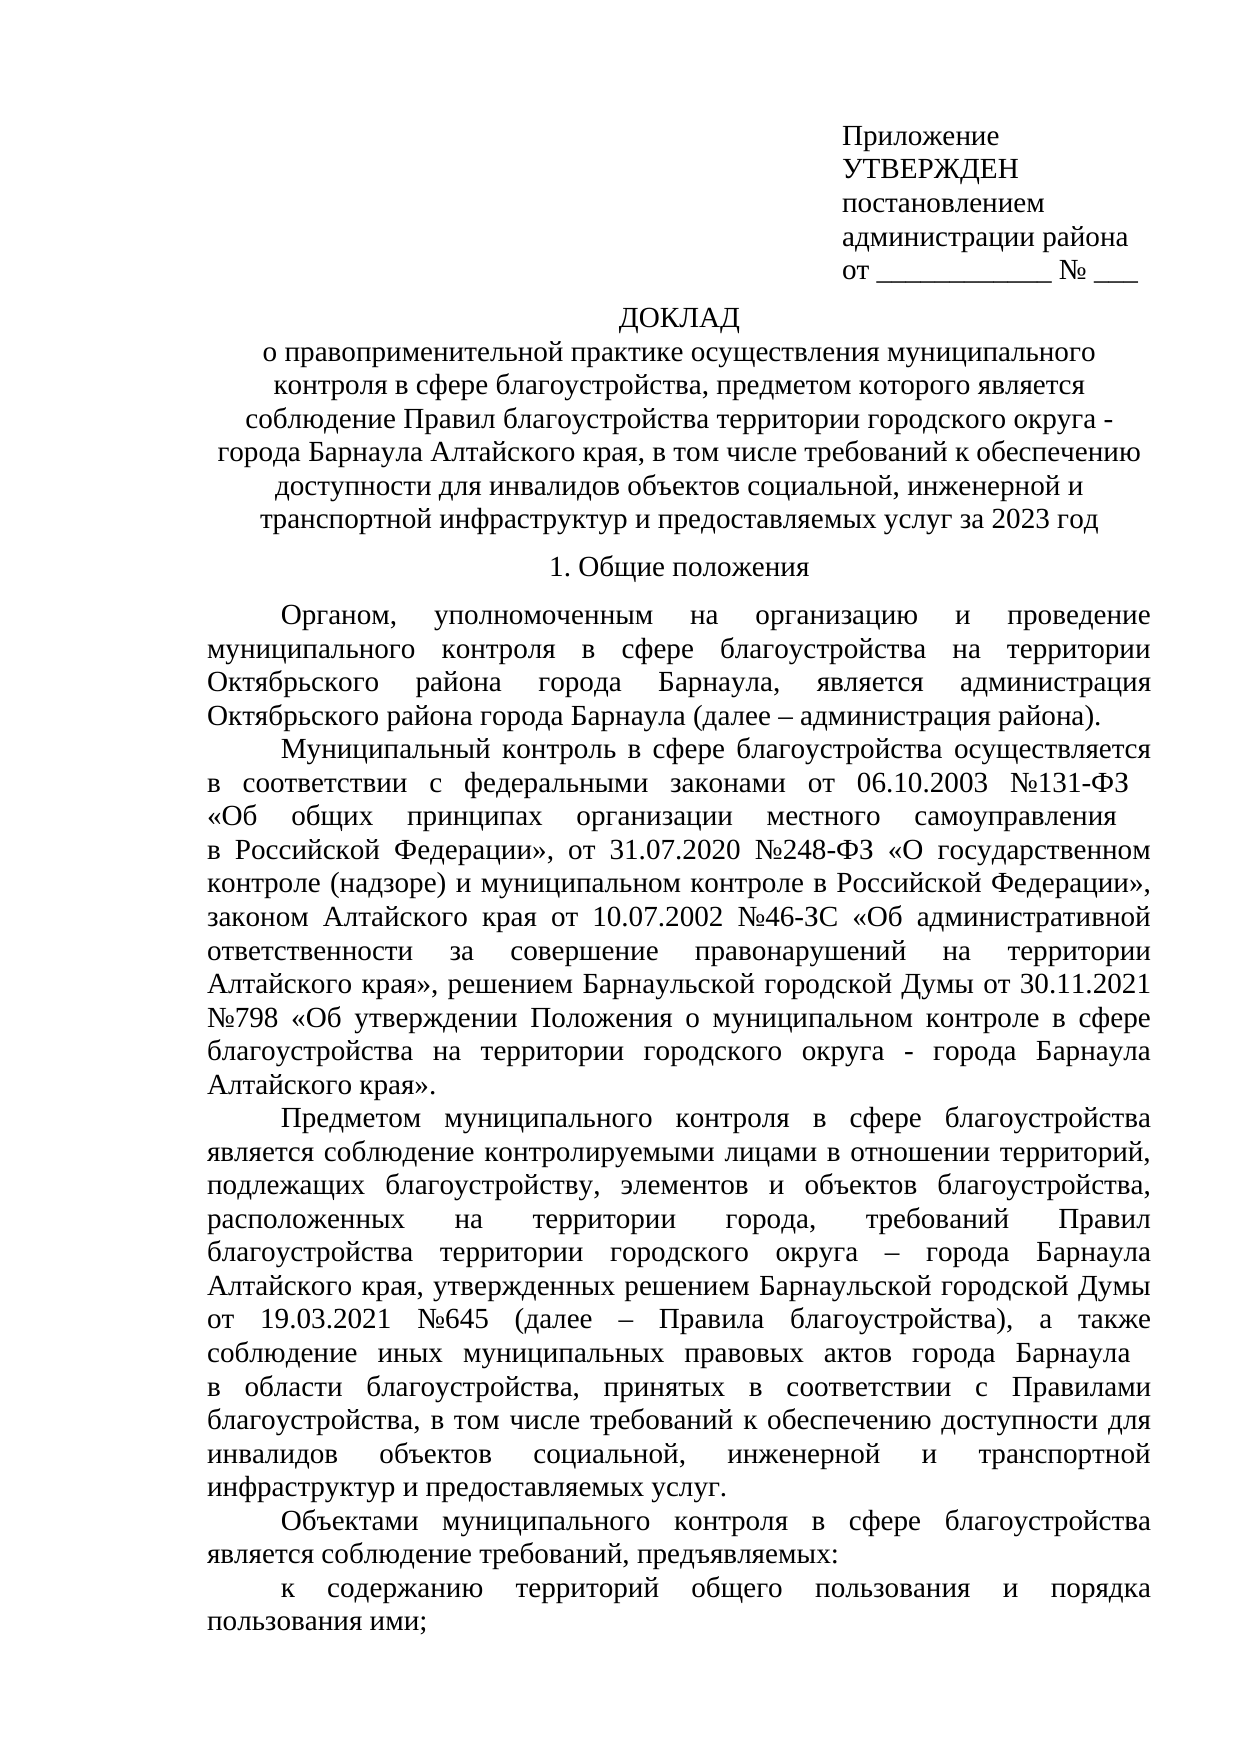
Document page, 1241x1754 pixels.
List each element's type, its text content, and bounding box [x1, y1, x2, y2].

text от ____________ № ___ [207, 252, 1152, 286]
text постановлением [207, 185, 1152, 219]
text ДОКЛАД [207, 300, 1152, 334]
text Муниципальный контроль в сфере благоустройства осуществляется в соответствии с федеральными законами от 06.10.2003 №131-ФЗ «Об общих принципах организации местного самоуправления в Российской Федерации», от 31.07.2020 №248-ФЗ «О государственном контроле (надзоре) и муниципальном контроле в Российской Федерации», законом Алтайского края от 10.07.2002 №46-ЗС «Об административной ответственности за совершение правонарушений на территории Алтайского края», решением Барнаульской городской Думы от 30.11.2021 №798 «Об утверждении Положения о муниципальном контроле в сфере благоустройства на территории городского округа - города Барнаула Алтайского края». [207, 731, 1152, 1100]
text Органом, уполномоченным на организацию и проведение муниципального контроля в сфере благоустройства на территории Октябрьского района города Барнаула, является администрация Октябрьского района города Барнаула (далее – администрация района). [207, 597, 1152, 731]
text Приложение [207, 118, 1152, 152]
text о правоприменительной практике осуществления муниципального контроля в сфере благоустройства, предметом которого является соблюдение Правил благоустройства территории городского округа - города Барнаула Алтайского края, в том числе требований к обеспечению доступности для инвалидов объектов социальной, инженерной и транспортной инфраструктур и предоставляемых услуг за 2023 год [207, 334, 1152, 535]
text 1. Общие положения [207, 549, 1152, 583]
text УТВЕРЖДЕН [207, 152, 1152, 185]
text Объектами муниципального контроля в сфере благоустройства является соблюдение требований, предъявляемых: [207, 1503, 1152, 1570]
text Предметом муниципального контроля в сфере благоустройства является соблюдение контролируемыми лицами в отношении территорий, подлежащих благоустройству, элементов и объектов благоустройства, расположенных на территории города, требований Правил благоустройства территории городского округа – города Барнаула Алтайского края, утвержденных решением Барнаульской городской Думы от 19.03.2021 №645 (далее – Правила благоустройства), а также соблюдение иных муниципальных правовых актов города Барнаула в области благоустройства, принятых в соответствии с Правилами благоустройства, в том числе требований к обеспечению доступности для инвалидов объектов социальной, инженерной и транспортной инфраструктур и предоставляемых услуг. [207, 1100, 1152, 1503]
text администрации района [207, 219, 1152, 252]
text к содержанию территорий общего пользования и порядка пользования ими; [207, 1570, 1152, 1637]
